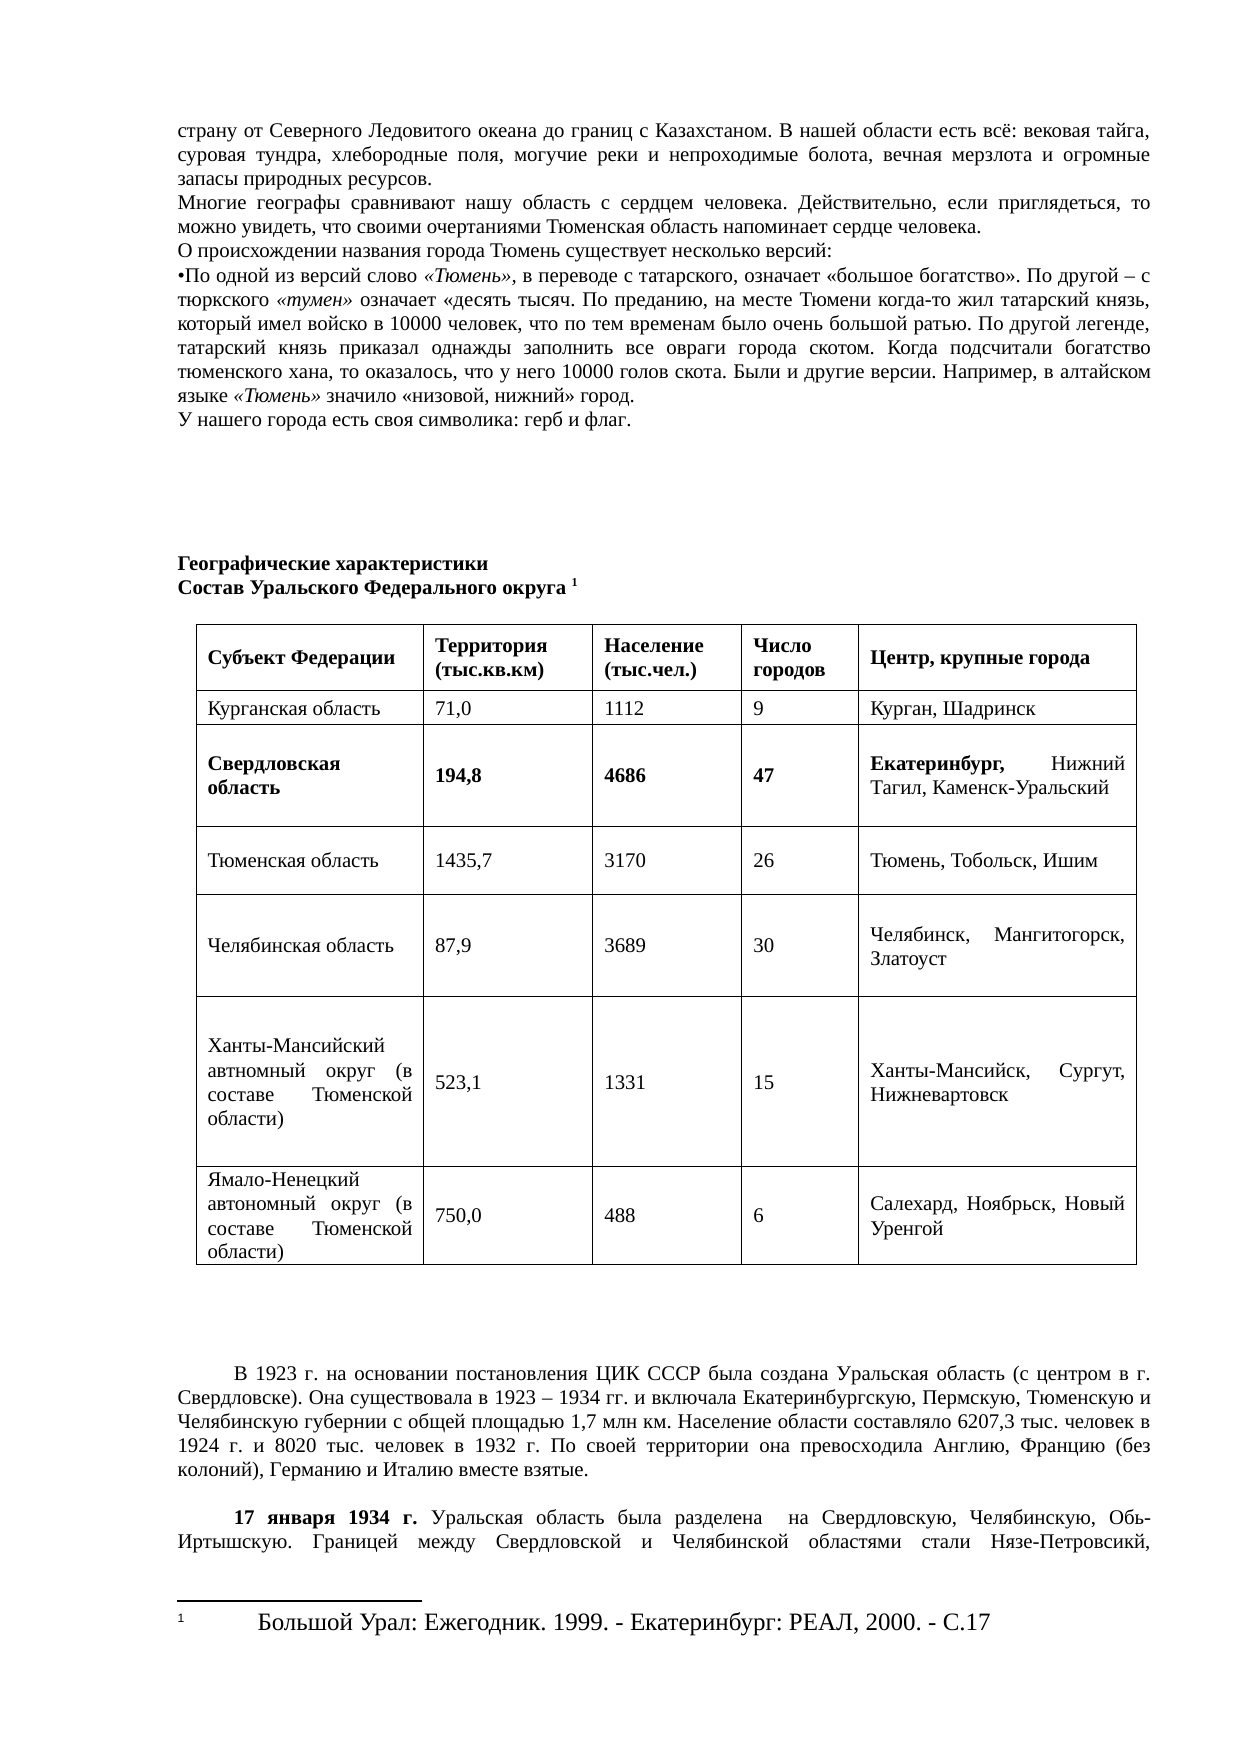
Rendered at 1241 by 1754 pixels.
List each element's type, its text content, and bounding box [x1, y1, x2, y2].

text В . на основании постановления ЦИК СССР была создана Уральская область (с центром в г. Свердловске). Она существовала в 1923 – 1934 гг. и включала Екатеринбургскую, Пермскую, Тюменскую и Челябинскую губернии с общей площадью 1,7 млн км. Население области составляло 6207,3 тыс. человек в . и 8020 тыс. человек в . По своей территории она превосходила Англию, Францию (без колоний), Германию и Италию вместе взятые. [177, 1361, 1152, 1481]
table_cell Екатеринбург, Нижний Тагил, Каменск-Уральский [859, 725, 1136, 826]
table_cell Ямало-Ненецкий автономный округ (в составе Тюменской области) [197, 1167, 423, 1263]
text Состав Уральского Федерального округа [177, 575, 1152, 599]
table_cell Салехард, Ноябрьск, Новый Уренгой [859, 1167, 1136, 1263]
table_cell 87,9 [424, 895, 592, 996]
text У нашего города есть своя символика: герб и флаг. [177, 407, 1152, 431]
table_cell 750,0 [424, 1167, 592, 1263]
table_cell 1331 [593, 997, 741, 1166]
text О происхождении названия города Тюмень существует несколько версий: [177, 238, 1152, 262]
table_cell 1435,7 [424, 827, 592, 894]
table_cell Свердловская область [197, 725, 423, 826]
table_cell 30 [742, 895, 858, 996]
table_cell 26 [742, 827, 858, 894]
table_cell 3170 [593, 827, 741, 894]
table_cell 6 [742, 1167, 858, 1263]
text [177, 118, 1152, 190]
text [177, 1505, 1152, 1553]
table_cell 47 [742, 725, 858, 826]
table_header Число городов [742, 625, 858, 690]
table_cell Курган, Шадринск [859, 691, 1136, 724]
table_cell 3689 [593, 895, 741, 996]
table_cell 4686 [593, 725, 741, 826]
table_cell Ханты-Мансийский автномный округ (в составе Тюменской области) [197, 997, 423, 1166]
text Географические характеристики [177, 551, 1152, 575]
table_cell Тюменская область [197, 827, 423, 894]
table_cell 15 [742, 997, 858, 1166]
table_cell 194,8 [424, 725, 592, 826]
table_cell 9 [742, 691, 858, 724]
table_cell 523,1 [424, 997, 592, 1166]
text •По одной из версий слово «Тюмень», в переводе с татарского, означает «большое богатство». По другой – с тюркского «тумен» означает «десять тысяч. По преданию, на месте Тюмени когда-то жил татарский князь, который имел войско в 10000 человек, что по тем временам было очень большой ратью. По другой легенде, татарский князь приказал однажды заполнить все овраги города скотом. Когда подсчитали богатство тюменского хана, то оказалось, что у него 10000 голов скота. Были и другие версии. Например, в алтайском языке «Тюмень» значило «низовой, нижний» город. [177, 262, 1152, 407]
table_cell Ханты-Мансийск, Сургут, Нижневартовск [859, 997, 1136, 1166]
table_cell Челябинская область [197, 895, 423, 996]
table_cell Тюмень, Тобольск, Ишим [859, 827, 1136, 894]
table_cell Челябинск, Мангитогорск, Златоуст [859, 895, 1136, 996]
table_header Центр, крупные города [859, 625, 1136, 690]
table_cell 488 [593, 1167, 741, 1263]
table_cell 1112 [593, 691, 741, 724]
text Многие географы сравнивают нашу область с сердцем человека. Действительно, если приглядеться, то можно увидеть, что своими очертаниями Тюменская область напоминает сердце человека. [177, 190, 1152, 238]
table_header Субъект Федерации [197, 625, 423, 690]
table_header Территория (тыс.кв.км) [424, 625, 592, 690]
table_cell Курганская область [197, 691, 423, 724]
table_cell 71,0 [424, 691, 592, 724]
table_header Население (тыс.чел.) [593, 625, 741, 690]
